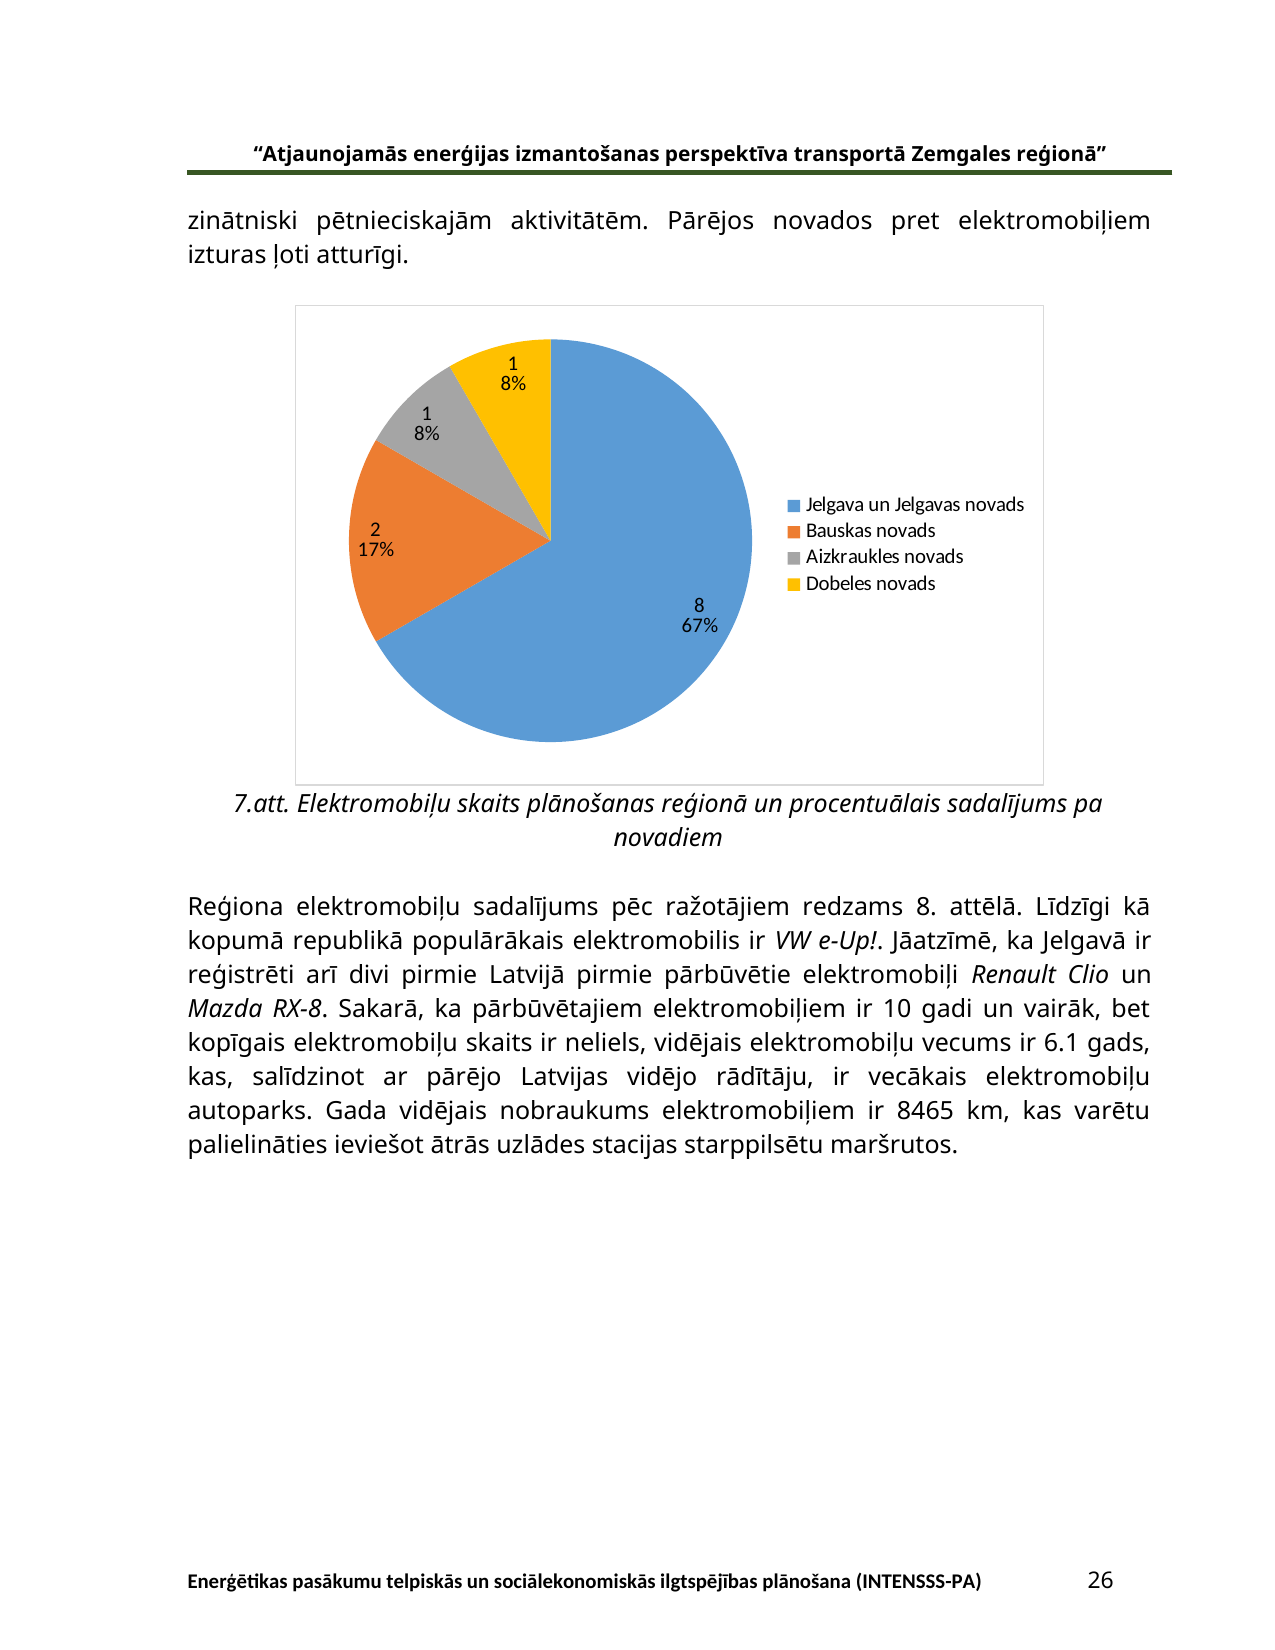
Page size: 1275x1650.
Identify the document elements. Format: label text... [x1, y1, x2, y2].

list Reģiona elektromobiļu sadalījums pēc ražotājiem redzams 8. attēlā. Līdzīgi kā kopumā republikā populārākais elektromobilis ir VW e-Up!. Jāatzīmē, ka Jelgavā ir reģistrēti arī divi pirmie Latvijā pirmie pārbūvētie elektromobiļi Renault Clio un Mazda RX-8. Sakarā, ka pārbūvētajiem elektromobiļiem ir 10 gadi un vairāk, bet kopīgais elektromobiļu skaits ir neliels, vidējais elektromobiļu vecums ir 6.1 gads, kas, salīdzinot ar pārējo Latvijas vidējo rādītāju, ir vecākais elektromobiļu autoparks. Gada vidējais nobraukums elektromobiļiem ir 8465 km, kas varētu palielināties ieviešot ātrās uzlādes stacijas starppilsētu maršrutos. [187, 888, 1152, 1161]
list 7.att. Elektromobiļu skaits plānošanas reģionā un procentuālais sadalījums pa novadiem [187, 786, 1152, 854]
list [187, 203, 1152, 271]
